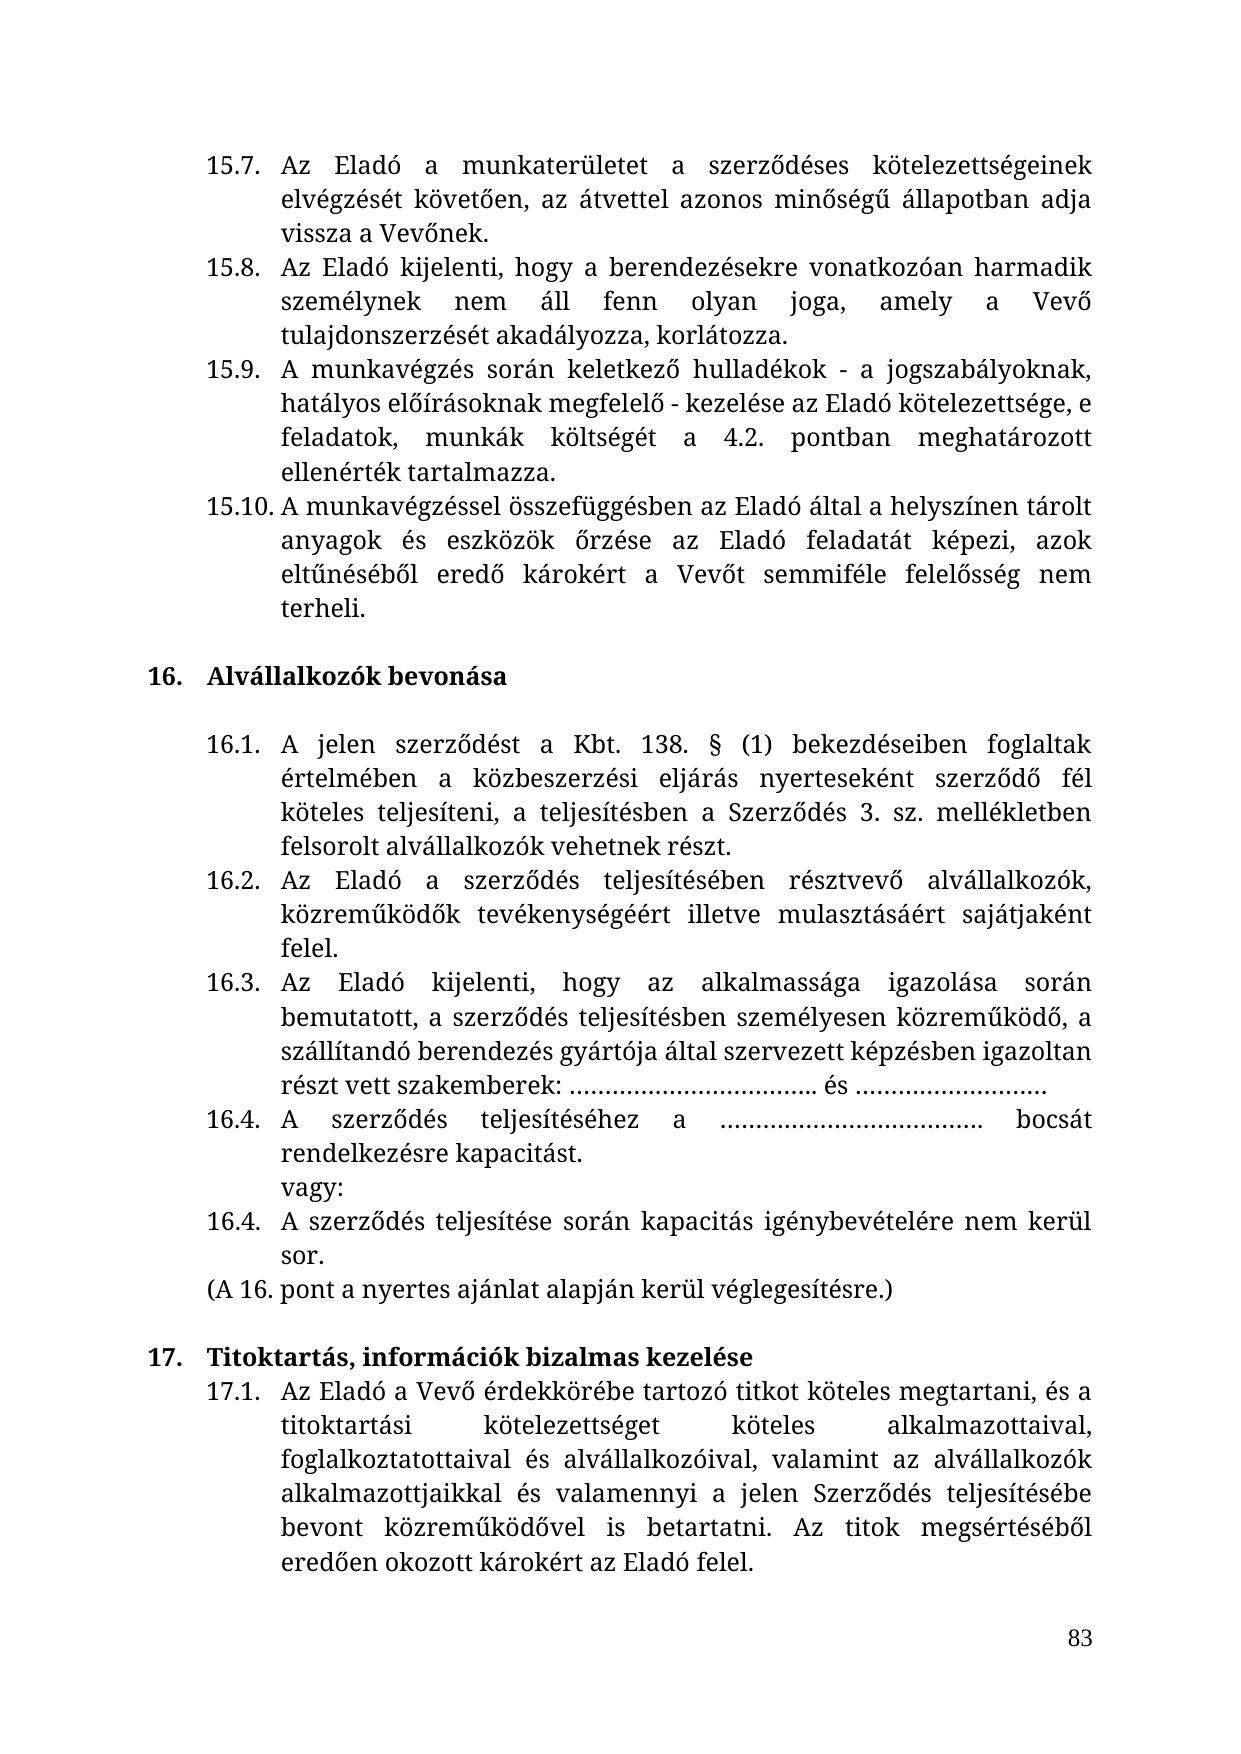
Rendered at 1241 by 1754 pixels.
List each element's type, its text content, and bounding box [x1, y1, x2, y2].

list Alvállalkozók bevonása [148, 658, 1093, 693]
list (A 16. pont a nyertes ajánlat alapján kerül véglegesítésre.) [207, 1272, 1093, 1306]
list Az Eladó a Vevő érdekkörébe tartozó titkot köteles megtartani, és a titoktartási kötelezettséget köteles alkalmazottaival, foglalkoztatottaival és alvállalkozóival, valamint az alvállalkozók alkalmazottjaikkal és valamennyi a jelen Szerződés teljesítésébe bevont közreműködővel is betartatni. Az titok megsértéséből eredően okozott károkért az Eladó felel. [206, 1374, 1093, 1578]
list Az Eladó a munkaterületet a szerződéses kötelezettségeinek elvégzését követően, az átvettel azonos minőségű állapotban adja vissza a Vevőnek. [206, 148, 1093, 250]
list A szerződés teljesítéséhez a ………………………………. bocsát rendelkezésre kapacitást. [206, 1101, 1093, 1169]
list Az Eladó a szerződés teljesítésében résztvevő alvállalkozók, közreműködők tevékenységéért illetve mulasztásáért sajátjaként felel. [206, 863, 1093, 965]
list Az Eladó kijelenti, hogy a berendezésekre vonatkozóan harmadik személynek nem áll fenn olyan joga, amely a Vevő tulajdonszerzését akadályozza, korlátozza. [206, 250, 1093, 352]
list A munkavégzéssel összefüggésben az Eladó által a helyszínen tárolt anyagok és eszközök őrzése az Eladó feladatát képezi, azok eltűnéséből eredő károkért a Vevőt semmiféle felelősség nem terheli. [206, 488, 1093, 624]
list A jelen szerződést a Kbt. 138. § (1) bekezdéseiben foglaltak értelmében a közbeszerzési eljárás nyerteseként szerződő fél köteles teljesíteni, a teljesítésben a Szerződés 3. sz. mellékletben felsorolt alvállalkozók vehetnek részt. [206, 727, 1093, 863]
list 16.4. A szerződés teljesítése során kapacitás igénybevételére nem kerül sor. [207, 1203, 1093, 1272]
list vagy: [281, 1169, 1093, 1203]
list A munkavégzés során keletkező hulladékok - a jogszabályoknak, hatályos előírásoknak megfelelő - kezelése az Eladó kötelezettsége, e feladatok, munkák költségét a 4.2. pontban meghatározott ellenérték tartalmazza. [206, 352, 1093, 488]
list Az Eladó kijelenti, hogy az alkalmassága igazolása során bemutatott, a szerződés teljesítésben személyesen közreműködő, a szállítandó berendezés gyártója által szervezett képzésben igazoltan részt vett szakemberek: …………………………….. és ……………………… [206, 965, 1093, 1101]
list Titoktartás, információk bizalmas kezelése [148, 1340, 1093, 1374]
